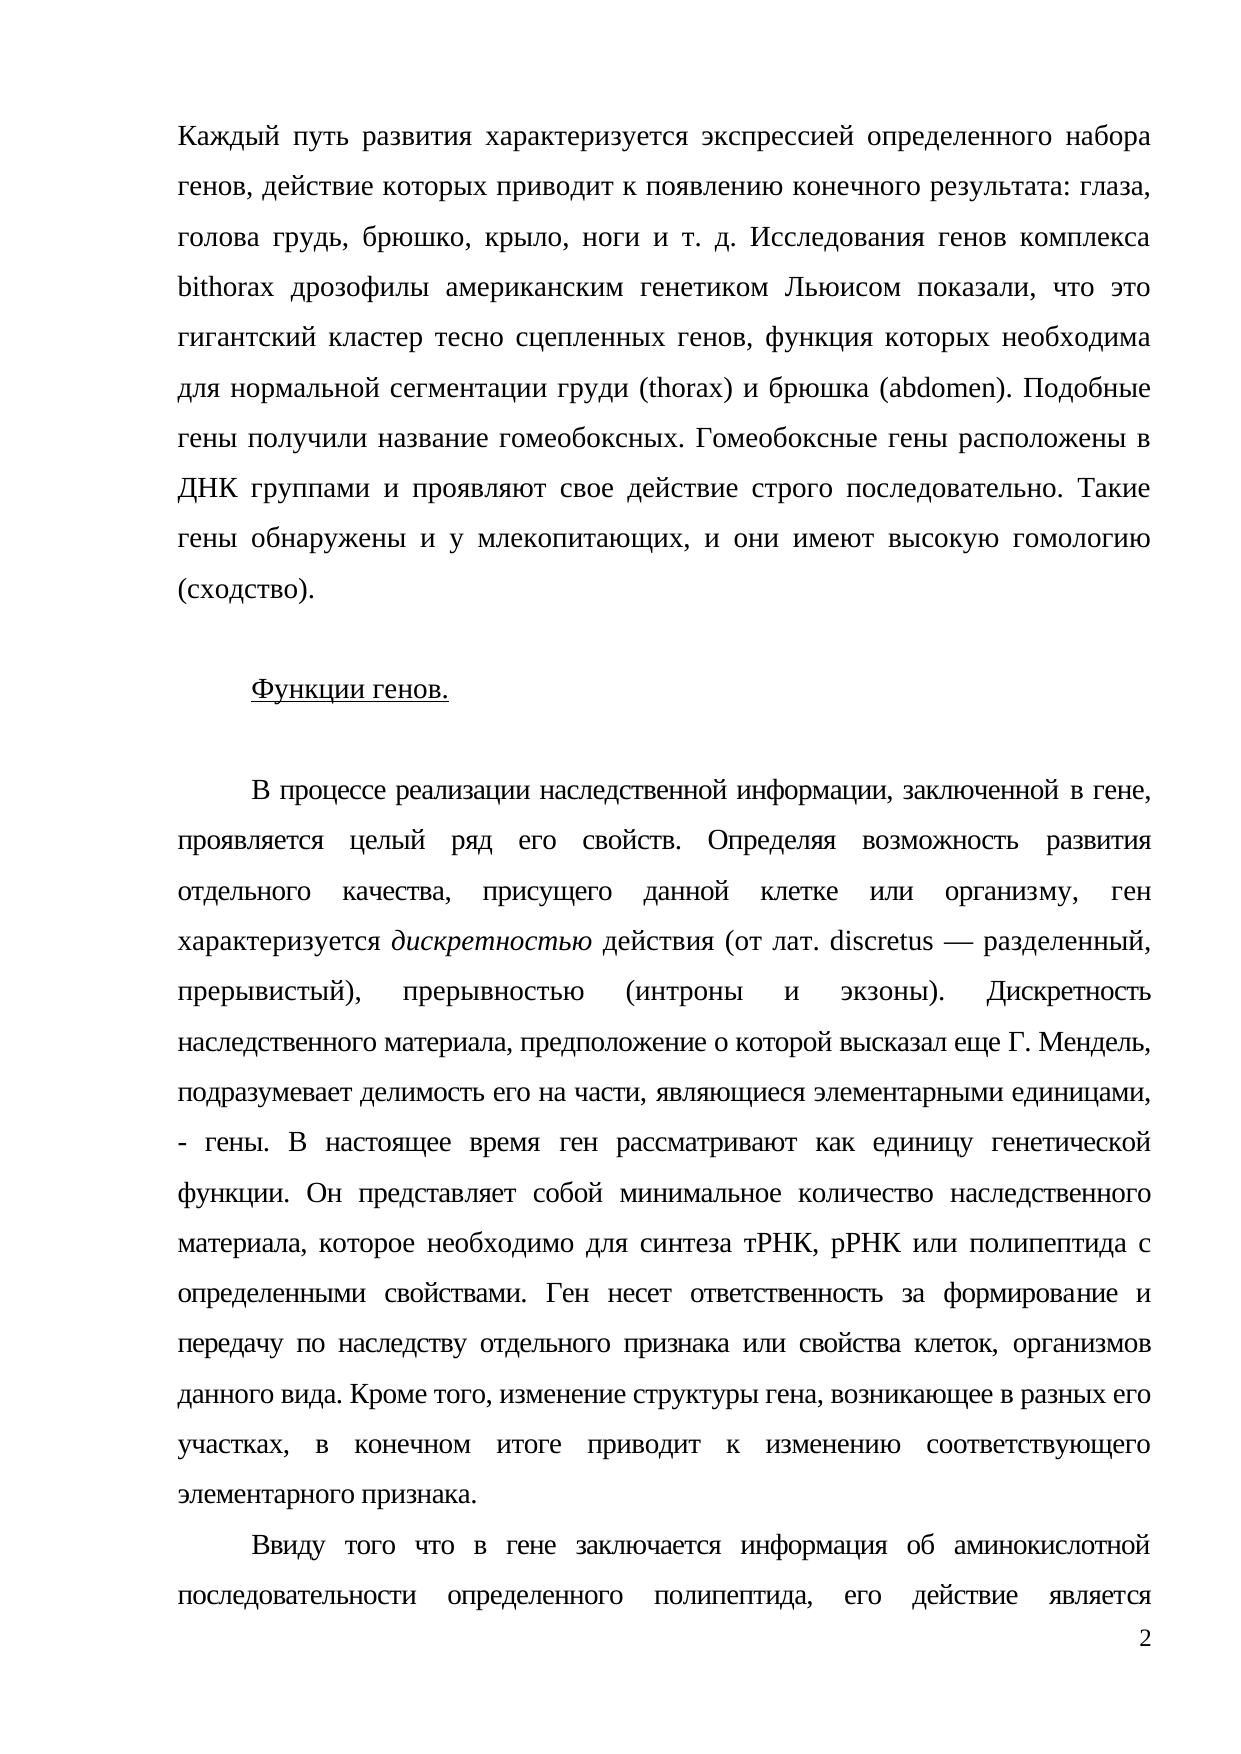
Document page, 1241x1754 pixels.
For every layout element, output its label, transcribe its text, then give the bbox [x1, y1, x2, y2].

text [177, 118, 1152, 604]
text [177, 1527, 1152, 1611]
list Функции генов. [177, 672, 1152, 705]
text В процессе реализации наследственной информации, заключенной в гене, проявляется целый ряд его свойств. Определяя возможность развития отдельного качества, присущего данной клетке или организму, ген характеризуется дискретностью действия (от лат. discretus — разделенный, прерывистый), прерывностью (интроны и экзоны). Дискретность наследственного материала, предположение о которой высказал еще Г. Мендель, подразумевает делимость его на части, являющиеся элементарными единицами, - гены. В настоящее время ген рассматривают как единицу генетической функции. Он представляет собой минимальное количество наследственного материала, которое необходимо для синтеза тРНК, рРНК или полипептида с определенными свойствами. Ген несет ответственность за формирование и передачу по наследству отдельного признака или свойства клеток, организмов данного вида. Кроме того, изменение структуры гена, возникающее в разных его участках, в конечном итоге приводит к изменению соответствующего элементарного признака. [177, 772, 1152, 1510]
